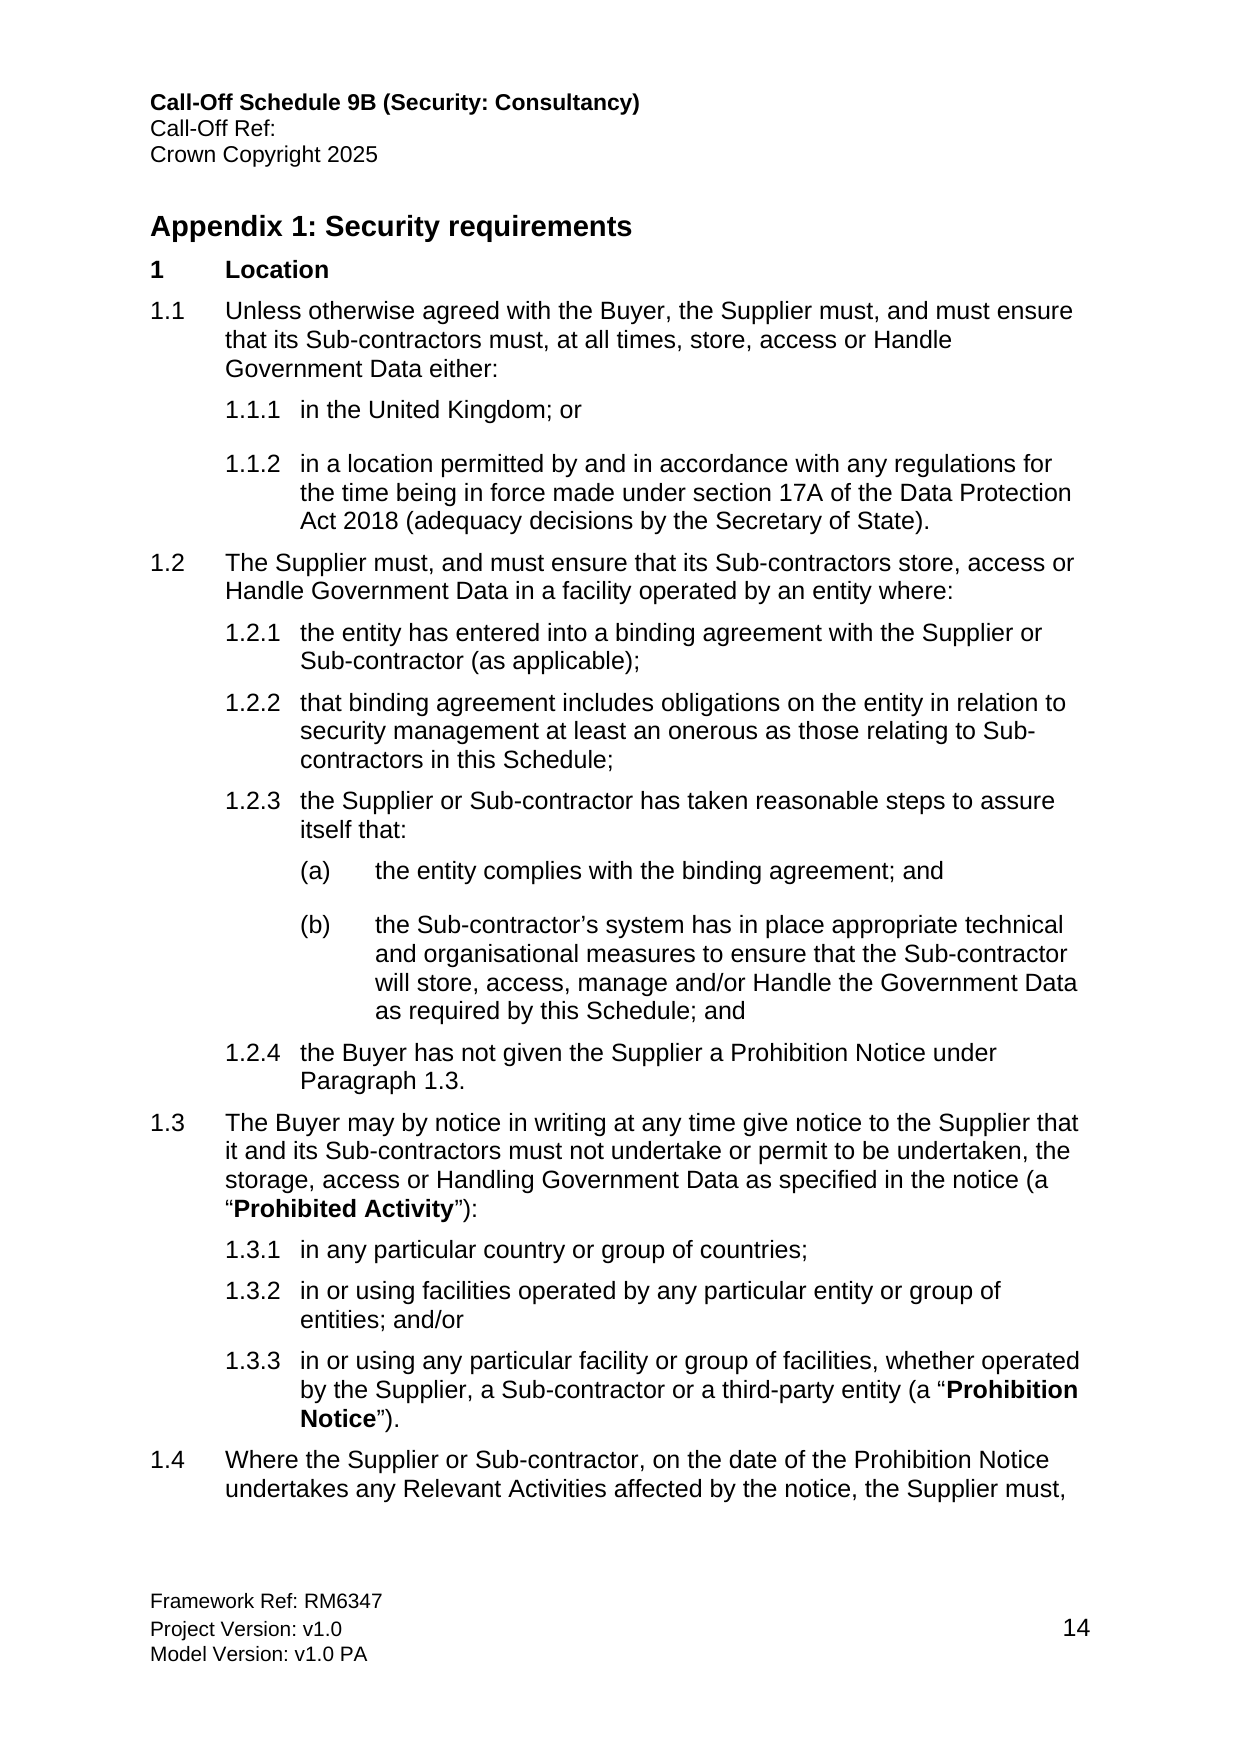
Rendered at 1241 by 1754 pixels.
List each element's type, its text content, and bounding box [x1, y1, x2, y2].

list in or using facilities operated by any particular entity or group of entities; and/or [225, 1276, 1090, 1334]
list Location [150, 255, 1090, 284]
list the entity has entered into a binding agreement with the Supplier or Sub-contractor (as applicable); [225, 617, 1090, 675]
list the Buyer has not given the Supplier a Prohibition Notice under Paragraph 1.3. [225, 1037, 1090, 1095]
list The Supplier must, and must ensure that its Sub-contractors store, access or Handle Government Data in a facility operated by an entity where: [150, 547, 1090, 605]
list that binding agreement includes obligations on the entity in relation to security management at least an onerous as those relating to Sub-contractors in this Schedule; [225, 687, 1090, 774]
list The Buyer may by notice in writing at any time give notice to the Supplier that it and its Sub-contractors must not undertake or permit to be undertaken, the storage, access or Handling Government Data as specified in the notice (a “Prohibited Activity”): [150, 1107, 1090, 1222]
text Appendix 1: Security requirements [150, 209, 1090, 242]
list the Supplier or Sub-contractor has taken reasonable steps to assure itself that: [225, 786, 1090, 844]
list the Sub-contractor’s system has in place appropriate technical and organisational measures to ensure that the Sub-contractor will store, access, manage and/or Handle the Government Data as required by this Schedule; and [300, 910, 1090, 1025]
list in a location permitted by and in accordance with any regulations for the time being in force made under section 17A of the Data Protection Act 2018 (adequacy decisions by the Secretary of State). [225, 449, 1090, 535]
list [150, 1445, 1090, 1502]
list in or using any particular facility or group of facilities, whether operated by the Supplier, a Sub-contractor or a third-party entity (a “Prohibition Notice”). [225, 1346, 1090, 1432]
list the entity complies with the binding agreement; and [300, 856, 1090, 885]
list in the United Kingdom; or [225, 395, 1090, 424]
list in any particular country or group of countries; [225, 1235, 1090, 1264]
list Unless otherwise agreed with the Buyer, the Supplier must, and must ensure that its Sub-contractors must, at all times, store, access or Handle Government Data either: [150, 296, 1090, 382]
